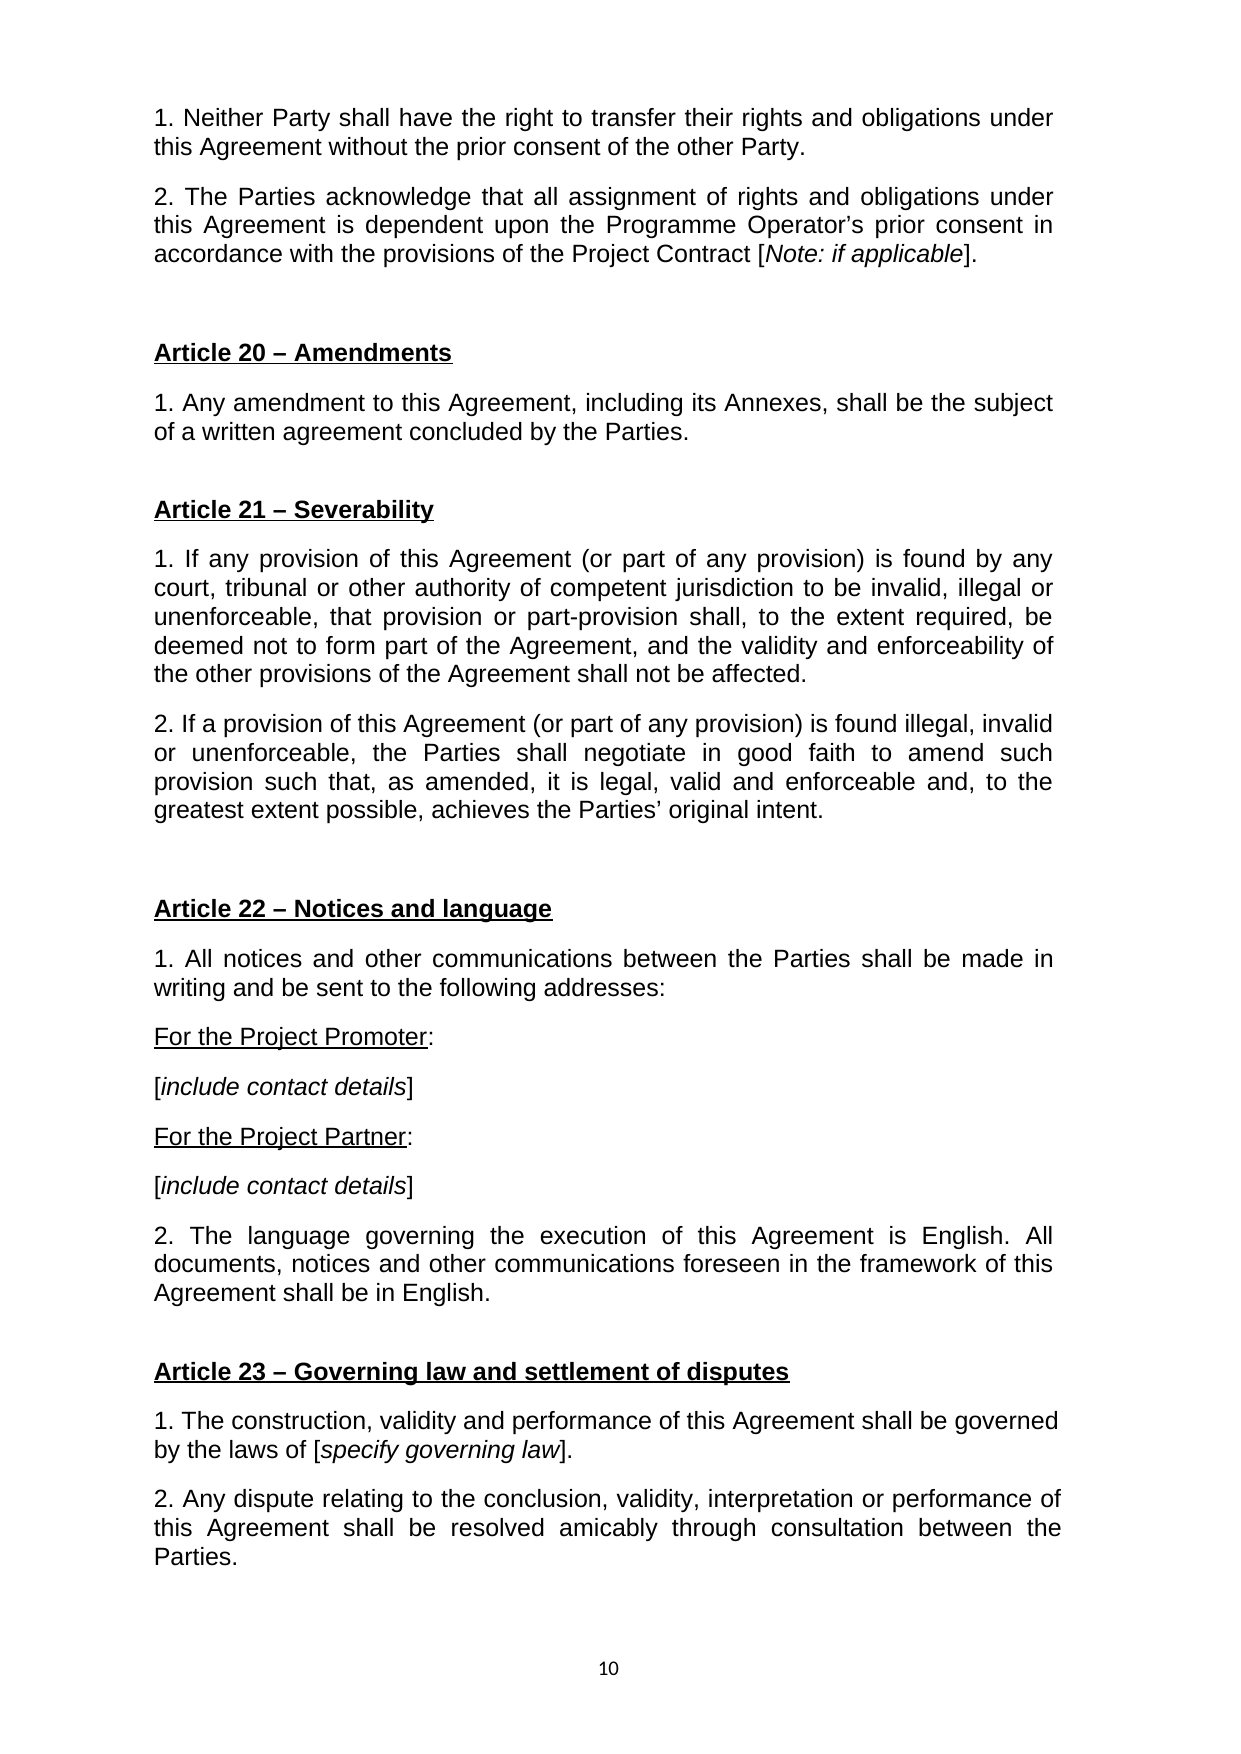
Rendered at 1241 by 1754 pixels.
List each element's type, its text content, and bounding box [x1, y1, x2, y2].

text Article 21 – Severability [153, 495, 1055, 523]
text Article 22 – Notices and language [153, 894, 1055, 923]
text [include contact details] [153, 1072, 1063, 1101]
text 1. Any amendment to this Agreement, including its Annexes, shall be the subject of a written agreement concluded by the Parties. [153, 388, 1055, 445]
text For the Project Partner: [153, 1121, 1063, 1150]
text 1. The construction, validity and performance of this Agreement shall be governed by the laws of [specify governing law]. [153, 1406, 1063, 1463]
text [include contact details] [153, 1171, 1063, 1200]
text 2. If a provision of this Agreement (or part of any provision) is found illegal, invalid or unenforceable, the Parties shall negotiate in good faith to amend such provision such that, as amended, it is legal, valid and enforceable and, to the greatest extent possible, achieves the Parties’ original intent. [153, 709, 1055, 824]
text 1. All notices and other communications between the Parties shall be made in writing and be sent to the following addresses: [153, 944, 1055, 1001]
text Article 20 – Amendments [153, 338, 1055, 367]
text 1. If any provision of this Agreement (or part of any provision) is found by any court, tribunal or other authority of competent jurisdiction to be invalid, illegal or unenforceable, that provision or part-provision shall, to the extent required, be deemed not to form part of the Agreement, and the validity and enforceability of the other provisions of the Agreement shall not be affected. [153, 544, 1055, 688]
text 2. Any dispute relating to the conclusion, validity, interpretation or performance of this Agreement shall be resolved amicably through consultation between the Parties. [153, 1484, 1063, 1571]
text Article 23 – Governing law and settlement of disputes [153, 1356, 1055, 1385]
text 1. Neither Party shall have the right to transfer their rights and obligations under this Agreement without the prior consent of the other Party. [153, 103, 1055, 161]
text 2. The Parties acknowledge that all assignment of rights and obligations under this Agreement is dependent upon the Programme Operator’s prior consent in accordance with the provisions of the Project Contract [Note: if applicable]. [153, 181, 1055, 268]
text For the Project Promoter: [153, 1022, 1063, 1051]
text 2. The language governing the execution of this Agreement is English. All documents, notices and other communications foreseen in the framework of this Agreement shall be in English. [153, 1221, 1055, 1307]
